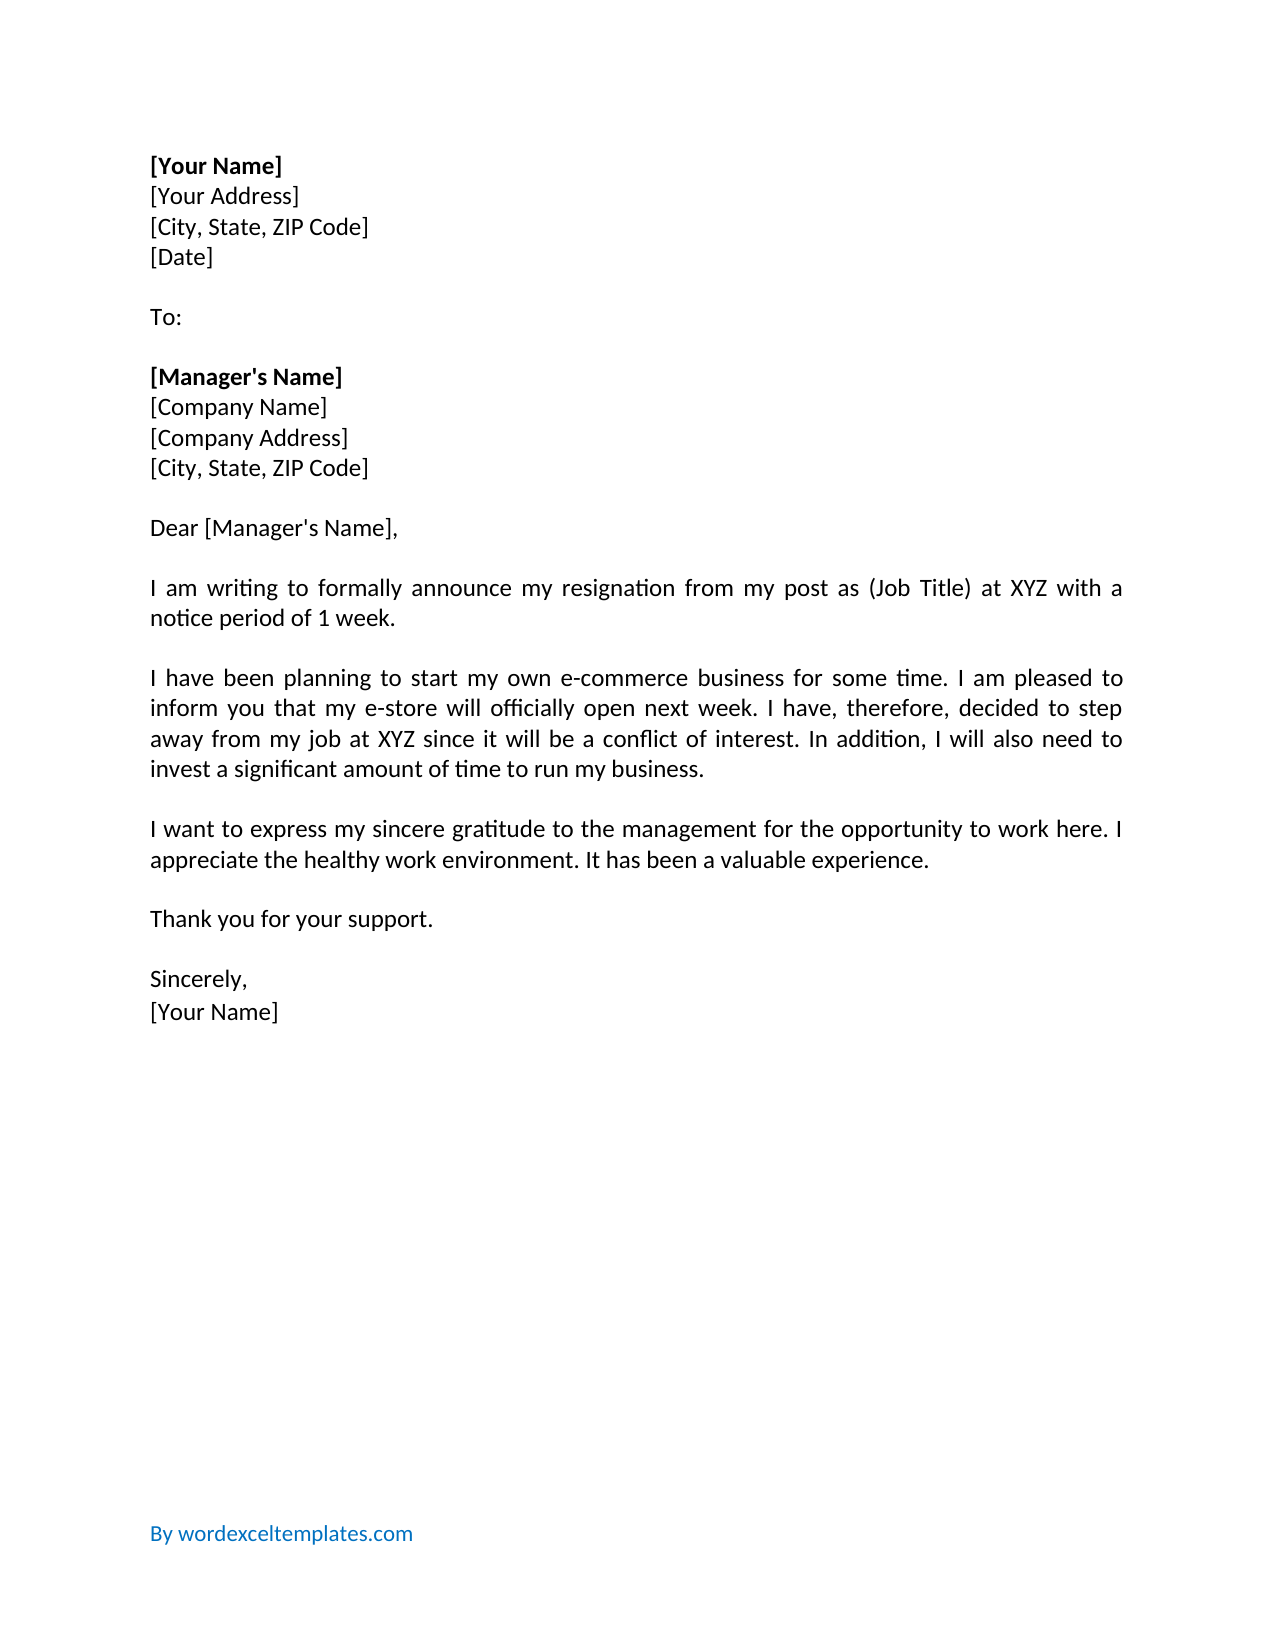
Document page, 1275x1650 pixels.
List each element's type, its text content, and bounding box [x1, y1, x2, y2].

text To: [150, 301, 1125, 332]
text I am writing to formally announce my resignation from my post as (Job Title) at XYZ with a notice period of 1 week. [150, 572, 1125, 633]
text [Your Name] [Your Address] [City, State, ZIP Code] [Date] [150, 150, 1125, 272]
text I have been planning to start my own e-commerce business for some time. I am pleased to inform you that my e-store will officially open next week. I have, therefore, decided to step away from my job at XYZ since it will be a conflict of interest. In addition, I will also need to invest a significant amount of time to run my business. [150, 662, 1125, 784]
text Thank you for your support. [150, 903, 1125, 934]
text Dear [Manager's Name], [150, 512, 1125, 543]
text I want to express my sincere gratitude to the management for the opportunity to work here. I appreciate the healthy work environment. It has been a valuable experience. [150, 813, 1125, 874]
text [Manager's Name] [Company Name] [Company Address] [City, State, ZIP Code] [150, 361, 1125, 483]
text Sincerely, [Your Name] [150, 963, 1125, 1027]
